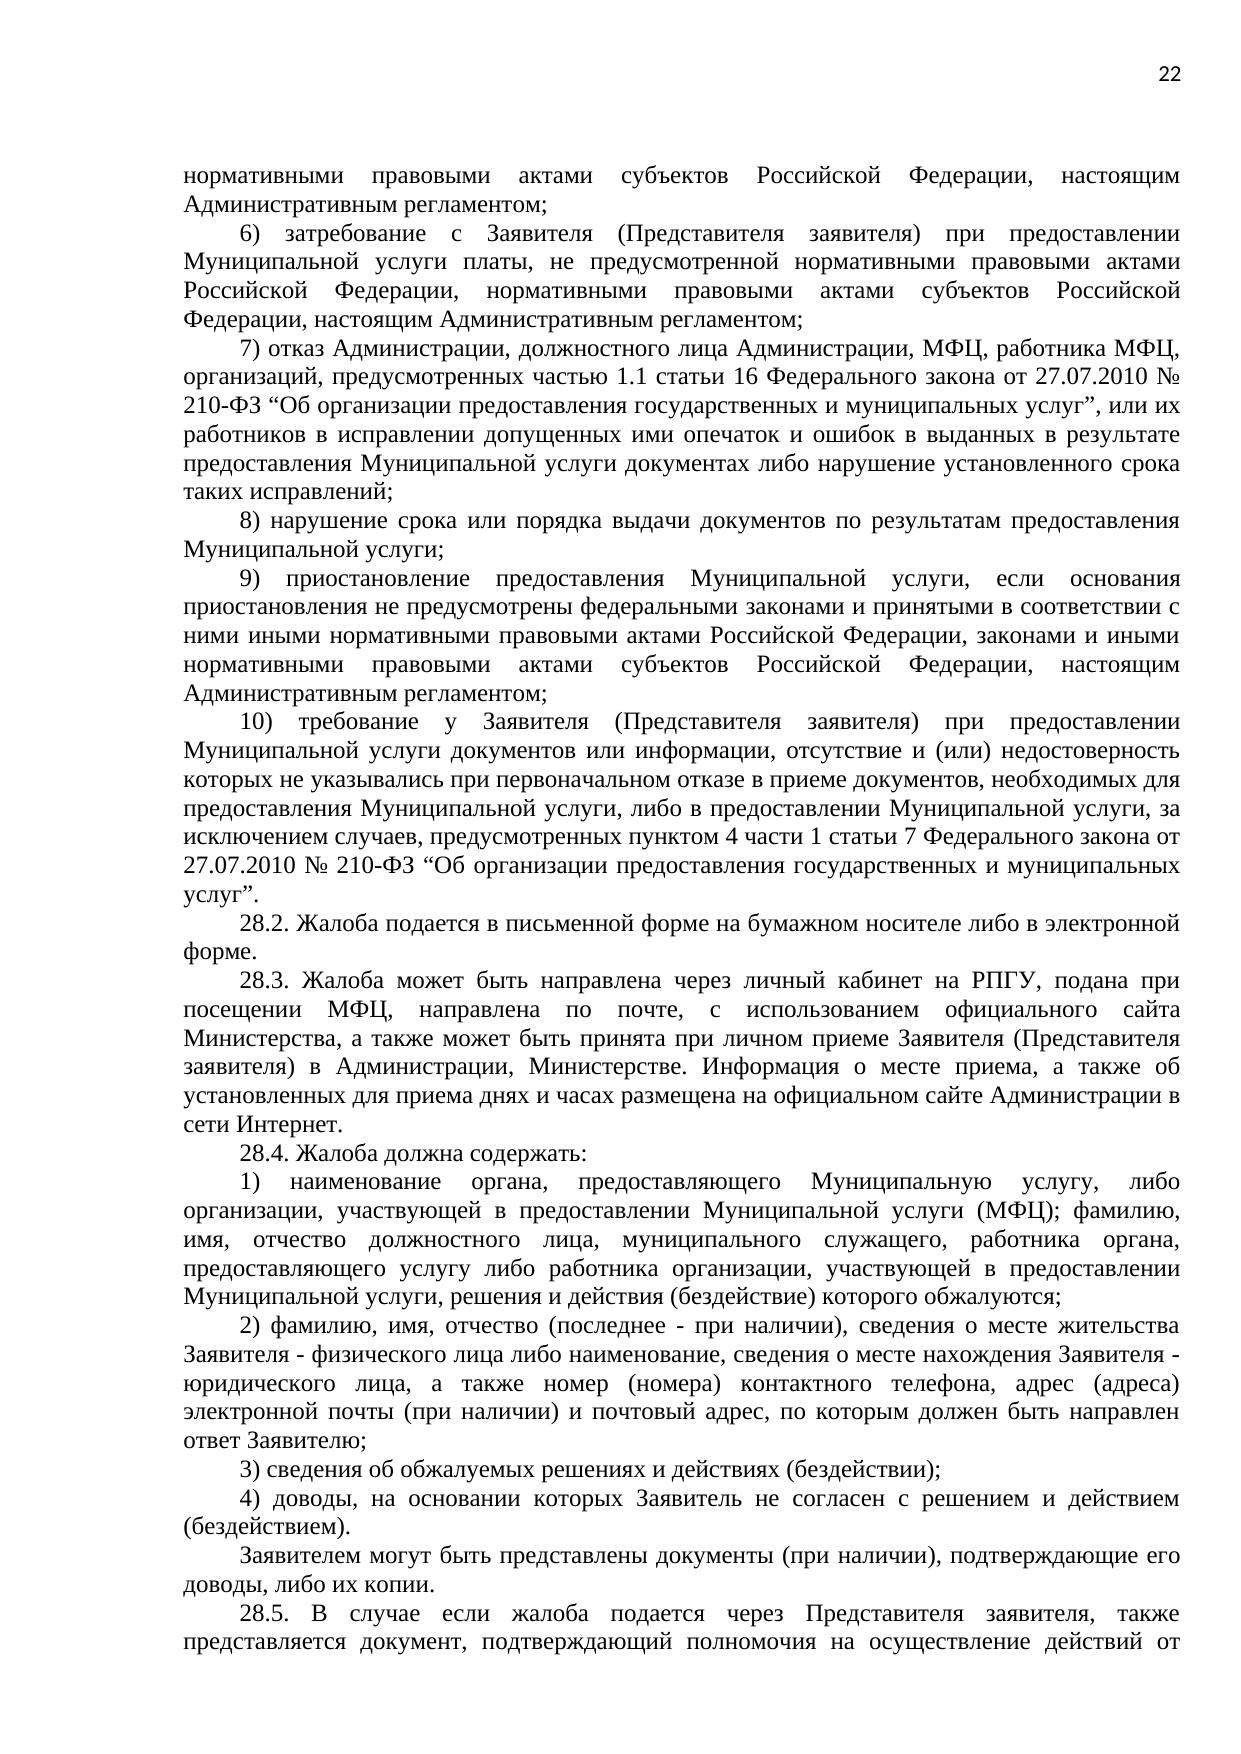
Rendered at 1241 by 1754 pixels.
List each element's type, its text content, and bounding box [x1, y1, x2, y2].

text 3) сведения об обжалуемых решениях и действиях (бездействии); [183, 1454, 1181, 1483]
text Заявителем могут быть представлены документы (при наличии), подтверждающие его доводы, либо их копии. [183, 1540, 1181, 1598]
text 1) наименование органа, предоставляющего Муниципальную услугу, либо организации, участвующей в предоставлении Муниципальной услуги (МФЦ); фамилию, имя, отчество должностного лица, муниципального служащего, работника органа, предоставляющего услугу либо работника организации, участвующей в предоставлении Муниципальной услуги, решения и действия (бездействие) которого обжалуются; [183, 1166, 1181, 1310]
text 4) доводы, на основании которых Заявитель не согласен с решением и действием (бездействием). [183, 1483, 1181, 1540]
text 10) требование у Заявителя (Представителя заявителя) при предоставлении Муниципальной услуги документов или информации, отсутствие и (или) недостоверность которых не указывались при первоначальном отказе в приеме документов, необходимых для предоставления Муниципальной услуги, либо в предоставлении Муниципальной услуги, за исключением случаев, предусмотренных пунктом 4 части 1 статьи 7 Федерального закона от 27.07.2010 № 210-ФЗ “Об организации предоставления государственных и муниципальных услуг”. [183, 706, 1181, 908]
text 28.4. Жалоба должна содержать: [183, 1138, 1181, 1166]
text 9) приостановление предоставления Муниципальной услуги, если основания приостановления не предусмотрены федеральными законами и принятыми в соответствии с ними иными нормативными правовыми актами Российской Федерации, законами и иными нормативными правовыми актами субъектов Российской Федерации, настоящим Административным регламентом; [183, 563, 1181, 706]
text 6) затребование с Заявителя (Представителя заявителя) при предоставлении Муниципальной услуги платы, не предусмотренной нормативными правовыми актами Российской Федерации, нормативными правовыми актами субъектов Российской Федерации, настоящим Административным регламентом; [183, 218, 1181, 333]
text 28.3. Жалоба может быть направлена через личный кабинет на РПГУ, подана при посещении МФЦ, направлена по почте, с использованием официального сайта Министерства, а также может быть принята при личном приеме Заявителя (Представителя заявителя) в Администрации, Министерстве. Информация о месте приема, а также об установленных для приема днях и часах размещена на официальном сайте Администрации в сети Интернет. [183, 965, 1181, 1138]
text 7) отказ Администрации, должностного лица Администрации, МФЦ, работника МФЦ, организаций, предусмотренных частью 1.1 статьи 16 Федерального закона от 27.07.2010 № 210-ФЗ “Об организации предоставления государственных и муниципальных услуг”, или их работников в исправлении допущенных ими опечаток и ошибок в выданных в результате предоставления Муниципальной услуги документах либо нарушение установленного срока таких исправлений; [183, 333, 1181, 505]
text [183, 1598, 1181, 1655]
text 8) нарушение срока или порядка выдачи документов по результатам предоставления Муниципальной услуги; [183, 505, 1181, 563]
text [183, 160, 1181, 218]
text 2) фамилию, имя, отчество (последнее - при наличии), сведения о месте жительства Заявителя - физического лица либо наименование, сведения о месте нахождения Заявителя - юридического лица, а также номер (номера) контактного телефона, адрес (адреса) электронной почты (при наличии) и почтовый адрес, по которым должен быть направлен ответ Заявителю; [183, 1310, 1181, 1454]
text 28.2. Жалоба подается в письменной форме на бумажном носителе либо в электронной форме. [183, 908, 1181, 965]
